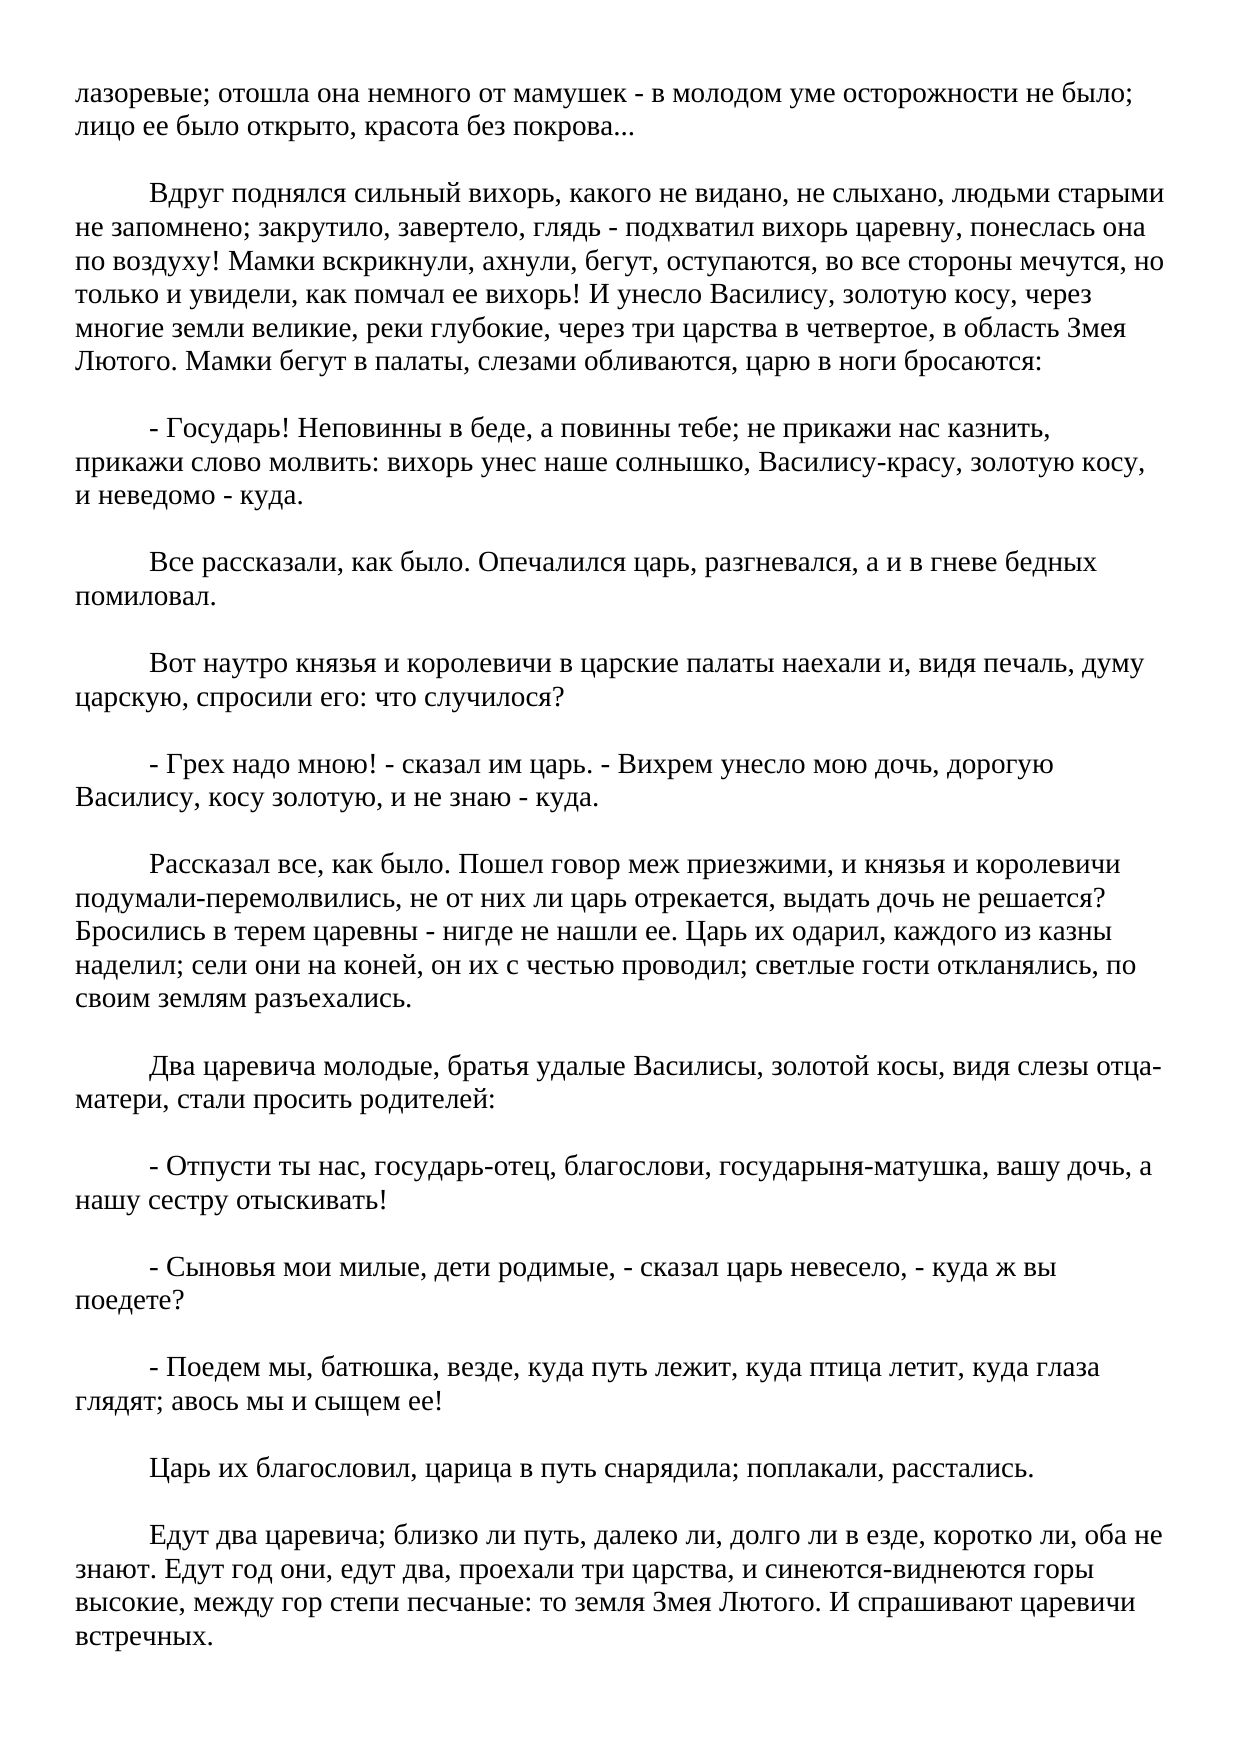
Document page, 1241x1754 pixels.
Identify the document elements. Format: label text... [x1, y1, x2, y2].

text Вдруг поднялся сильный вихорь, какого не видано, не слыхано, людьми старыми не запомнено; закрутило, завертело, глядь - подхватил вихорь царевну, понеслась она по воздуху! Мамки вскрикнули, ахнули, бегут, оступаются, во все стороны мечутся, но только и увидели, как помчал ее вихорь! И унесло Василису, золотую косу, через многие земли великие, реки глубокие, через три царства в четвертое, в область Змея Лютого. Мамки бегут в палаты, слезами обливаются, царю в ноги бросаются: [75, 176, 1165, 377]
text Вот наутро князья и королевичи в царские палаты наехали и, видя печаль, думу царскую, спросили его: что случилося? [75, 645, 1165, 712]
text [75, 75, 1165, 142]
text - Поедем мы, батюшка, везде, куда путь лежит, куда птица летит, куда глаза глядят; авось мы и сыщем ее! [75, 1349, 1165, 1417]
text Два царевича молодые, братья удалые Василисы, золотой косы, видя слезы отца-матери, стали просить родителей: [75, 1048, 1165, 1115]
text Все рассказали, как было. Опечалился царь, разгневался, а и в гневе бедных помиловал. [75, 544, 1165, 612]
text Едут два царевича; близко ли путь, далеко ли, долго ли в езде, коротко ли, оба не знают. Едут год они, едут два, проехали три царства, и синеются-виднеются горы высокие, между гор степи песчаные: то земля Змея Лютого. И спрашивают царевичи встречных. [75, 1517, 1165, 1651]
text - Отпусти ты нас, государь-отец, благослови, государыня-матушка, вашу дочь, а нашу сестру отыскивать! [75, 1148, 1165, 1215]
text - Государь! Неповинны в беде, а повинны тебе; не прикажи нас казнить, прикажи слово молвить: вихорь унес наше солнышко, Василису-красу, золотую косу, и неведомо - куда. [75, 410, 1165, 511]
text Царь их благословил, царица в путь снарядила; поплакали, расстались. [75, 1450, 1165, 1484]
text - Грех надо мною! - сказал им царь. - Вихрем унесло мою дочь, дорогую Василису, косу золотую, и не знаю - куда. [75, 746, 1165, 813]
text - Сыновья мои милые, дети родимые, - сказал царь невесело, - куда ж вы поедете? [75, 1249, 1165, 1316]
text Рассказал все, как было. Пошел говор меж приезжими, и князья и королевичи подумали-перемолвились, не от них ли царь отрекается, выдать дочь не решается? Бросились в терем царевны - нигде не нашли ее. Царь их одарил, каждого из казны наделил; сели они на коней, он их с честью проводил; светлые гости откланялись, по своим землям разъехались. [75, 846, 1165, 1014]
